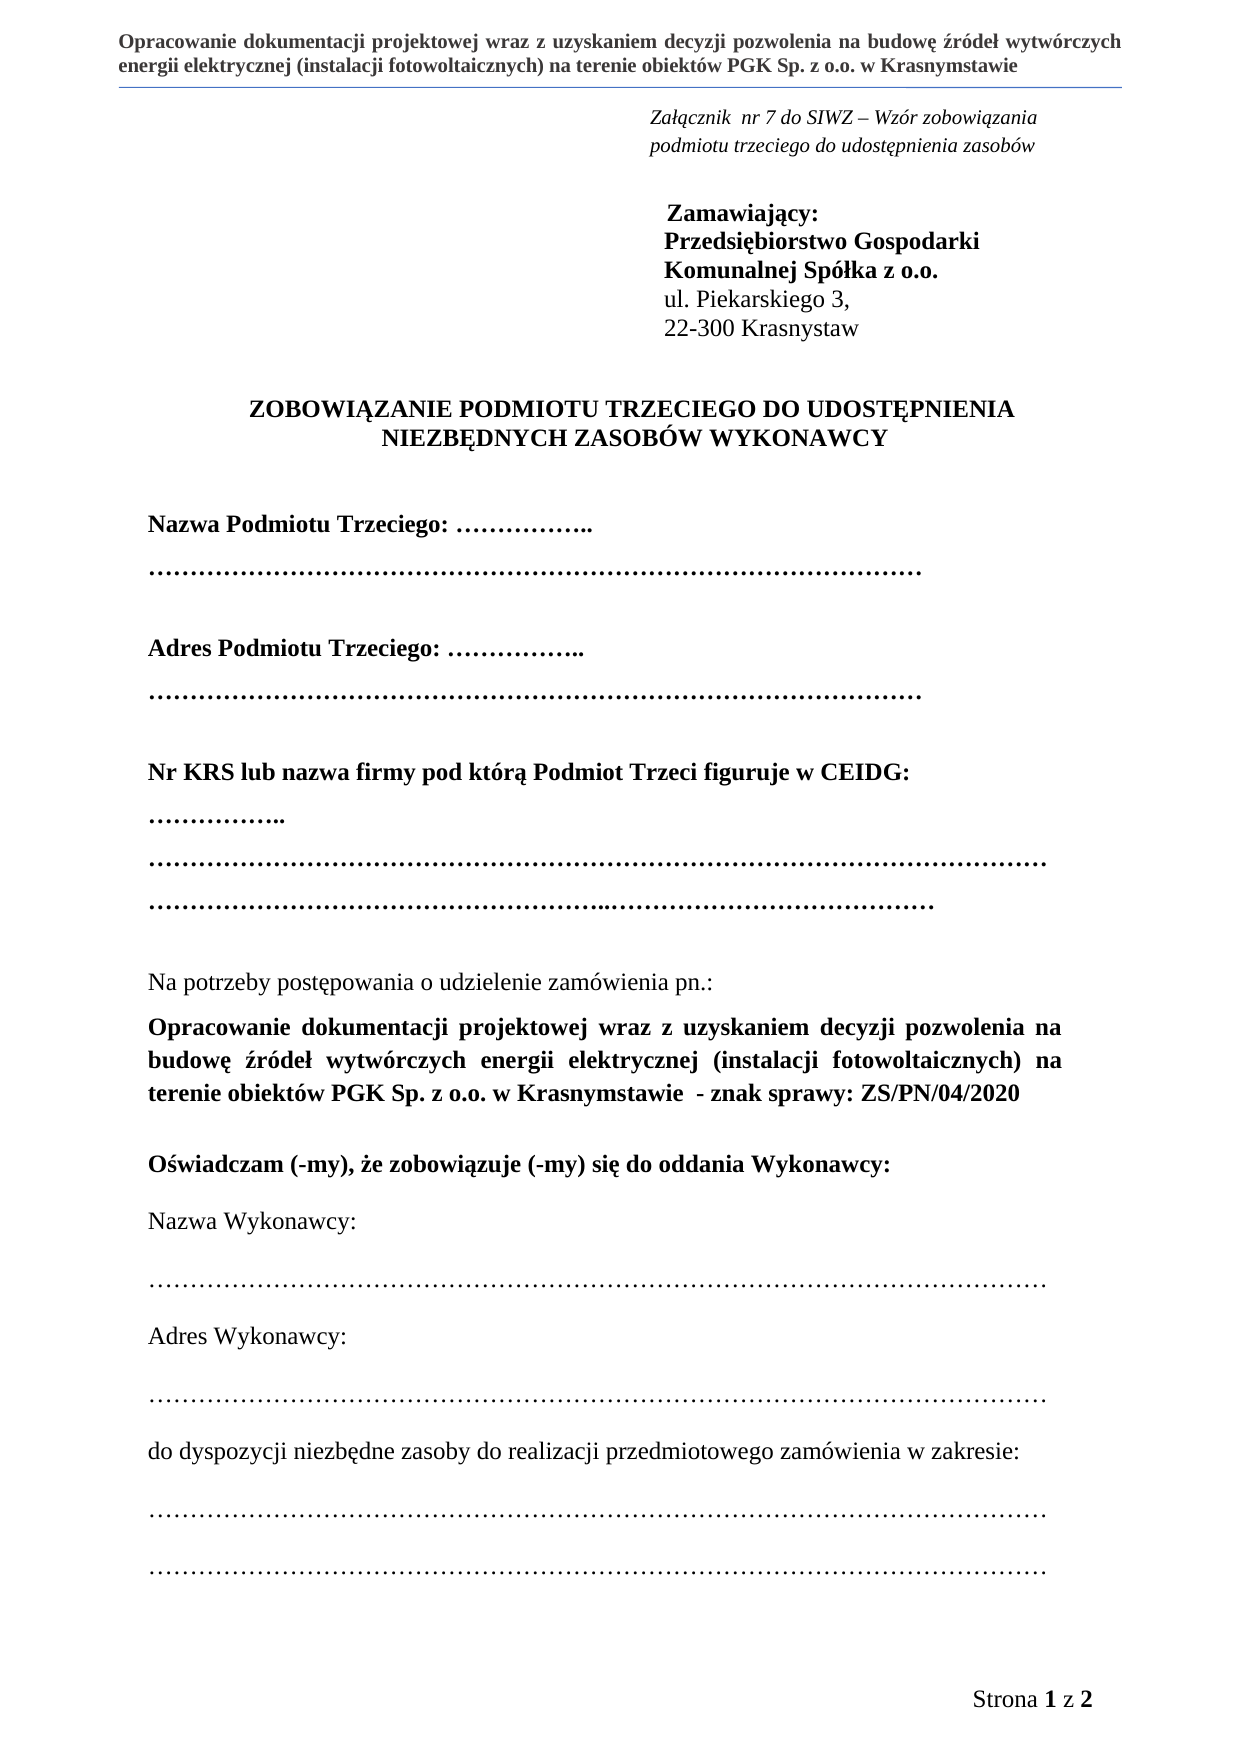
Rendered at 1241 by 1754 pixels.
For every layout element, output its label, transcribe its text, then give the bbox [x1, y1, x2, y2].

text Zamawiający: [148, 198, 1122, 226]
text 22-300 Krasnystaw [148, 313, 1122, 341]
text Oświadczam (-my), że zobowiązuje (-my) się do oddania Wykonawcy: [148, 1149, 1063, 1177]
text Nr KRS lub nazwa firmy pod którą Podmiot Trzeci figuruje w CEIDG: [148, 757, 1063, 785]
text ……………………………………………………………………………………………… [148, 1494, 1063, 1522]
text Nazwa Wykonawcy: ……………………………………………………………………………………………… [148, 1206, 1063, 1292]
text Na potrzeby postępowania o udzielenie zamówienia pn.: [148, 967, 1063, 995]
text do dyspozycji niezbędne zasoby do realizacji przedmiotowego zamówienia w zakresie: [148, 1436, 1063, 1465]
text ……………..………………………………………………………………………………………………………………………………………………..………………………………… [148, 800, 1063, 915]
text ul. Piekarskiego 3, [148, 284, 1122, 313]
text Adres Podmiotu Trzeciego: ……………..………………………………………………………………………………… [148, 633, 1063, 705]
text Adres Wykonawcy: ……………………………………………………………………………………………… [148, 1321, 1063, 1407]
text Przedsiębiorstwo Gospodarki Komunalnej Spółka z o.o. [664, 226, 1122, 284]
text Nazwa Podmiotu Trzeciego: ……………..………………………………………………………………………………… [148, 509, 1063, 581]
text Załącznik nr 7 do SIWZ – Wzór zobowiązania podmiotu trzeciego do udostępnienia zasobów [148, 105, 1122, 157]
text Opracowanie dokumentacji projektowej wraz z uzyskaniem decyzji pozwolenia na budowę źródeł wytwórczych energii elektrycznej (instalacji fotowoltaicznych) na terenie obiektów PGK Sp. z o.o. w Krasnymstawie - znak sprawy: ZS/PN/04/2020 [148, 1012, 1063, 1107]
text ……………………………………………………………………………………………… [148, 1551, 1063, 1580]
text ZOBOWIĄZANIE PODMIOTU TRZECIEGO DO UDOSTĘPNIENIA NIEZBĘDNYCH ZASOBÓW WYKONAWCY [148, 394, 1122, 452]
